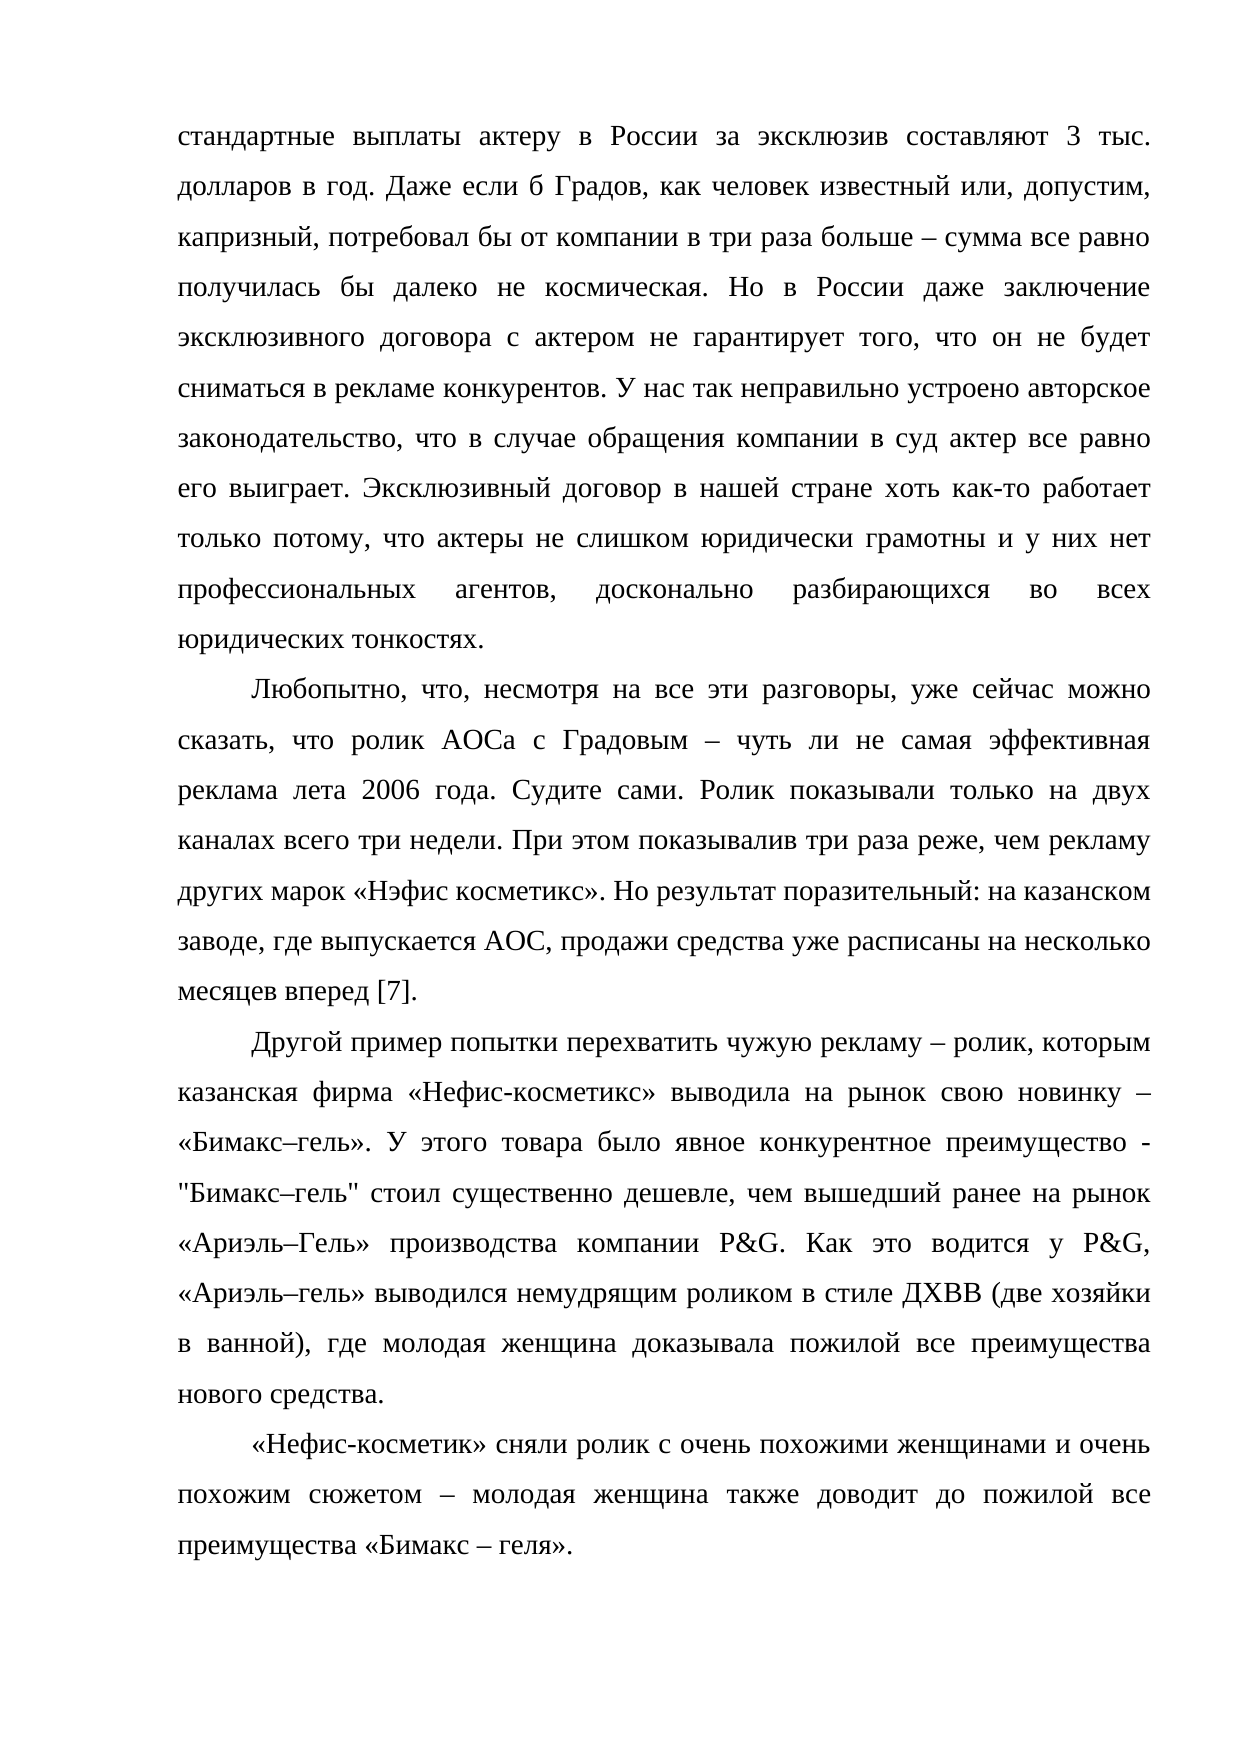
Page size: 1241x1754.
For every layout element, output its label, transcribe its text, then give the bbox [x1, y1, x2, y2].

text «Нефис-косметик» сняли ролик с очень похожими женщинами и очень похожим сюжетом – молодая женщина также доводит до пожилой все преимущества «Бимакс – геля». [177, 1426, 1152, 1560]
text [177, 118, 1152, 655]
text Другой пример попытки перехватить чужую рекламу – ролик, которым казанская фирма «Нефис-косметикс» выводила на рынок свою новинку – «Бимакс–гель». У этого товара было явное конкурентное преимущество - "Бимакс–гель" стоил существенно дешевле, чем вышедший ранее на рынок «Ариэль–Гель» производства компании P&G. Как это водится у P&G, «Ариэль–гель» выводился немудрящим роликом в стиле ДХВВ (две хозяйки в ванной), где молодая женщина доказывала пожилой все преимущества нового средства. [177, 1024, 1152, 1409]
text Любопытно, что, несмотря на все эти разговоры, уже сейчас можно сказать, что ролик АОСа с Градовым – чуть ли не самая эффективная реклама лета 2006 года. Судите сами. Ролик показывали только на двух каналах всего три недели. При этом показывалив три раза реже, чем рекламу других марок «Нэфис косметикс». Но результат поразительный: на казанском заводе, где выпускается АОС, продажи средства уже расписаны на несколько месяцев вперед [7]. [177, 672, 1152, 1007]
